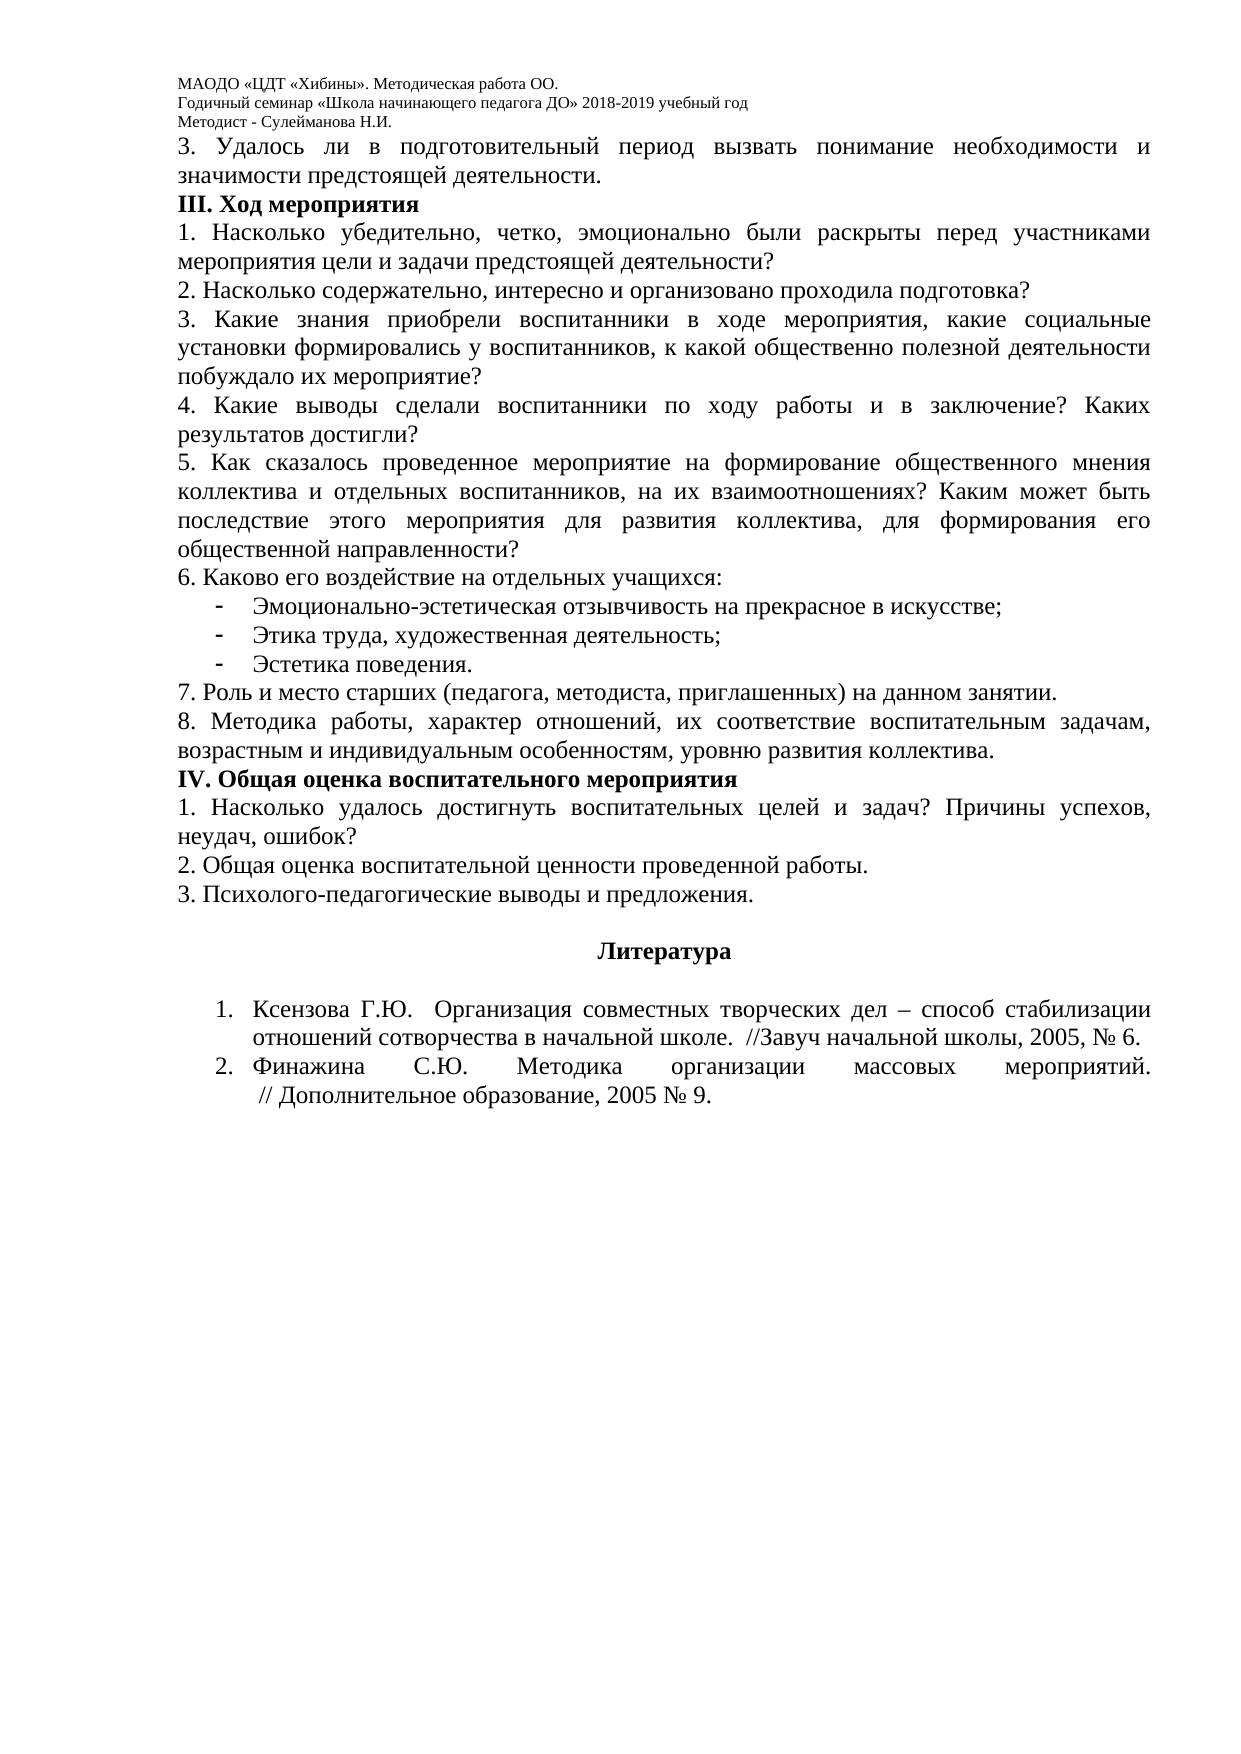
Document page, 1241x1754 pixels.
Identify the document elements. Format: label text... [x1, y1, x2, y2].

text 5. Как сказалось проведенное мероприятие на формирование общественного мнения коллектива и отдельных воспитанников, на их взаимоотношениях? Каким может быть последствие этого мероприятия для развития коллектива, для формирования его общественной направленности? [177, 447, 1152, 562]
text 8. Методика работы, характер отношений, их соответствие воспитательным задачам, возрастным и индивидуальным особенностям, уровню развития коллектива. [177, 706, 1152, 764]
list Финажина С.Ю. Методика организации массовых мероприятий. // Дополнительное образование, 2005 № 9. [215, 1051, 1152, 1109]
text IV. Общая оценка воспитательного мероприятия [177, 764, 1152, 792]
text 4. Какие выводы сделали воспитанники по ходу работы и в заключение? Каких результатов достигли? [177, 390, 1152, 447]
text Литература [177, 936, 1152, 965]
text 6. Каково его воздействие на отдельных учащихся: [177, 562, 1152, 591]
text 2. Общая оценка воспитательной ценности проведенной работы. [177, 850, 1152, 879]
text III. Ход мероприятия [177, 189, 1152, 217]
text 3. Удалось ли в подготовительный период вызвать понимание необходимости и значимости предстоящей деятельности. [177, 131, 1152, 189]
text 3. Психолого-педагогические выводы и предложения. [177, 879, 1152, 907]
list Эмоционально-эстетическая отзывчивость на прекрасное в искусстве; [215, 591, 1152, 620]
text 1. Насколько удалось достигнуть воспитательных целей и задач? Причины успехов, неудач, ошибок? [177, 792, 1152, 850]
text 1. Насколько убедительно, четко, эмоционально были раскрыты перед участниками мероприятия цели и задачи предстоящей деятельности? [177, 217, 1152, 275]
text 3. Какие знания приобрели воспитанники в ходе мероприятия, какие социальные установки формировались у воспитанников, к какой общественно полезной деятельности побуждало их мероприятие? [177, 304, 1152, 390]
list Ксензова Г.Ю. Организация совместных творческих дел – способ стабилизации отношений сотворчества в начальной школе. //Завуч начальной школы, 2005, № 6. [215, 994, 1152, 1051]
text 7. Роль и место старших (педагога, методиста, приглашенных) на данном занятии. [177, 677, 1152, 706]
list Эстетика поведения. [215, 649, 1152, 677]
text 2. Насколько содержательно, интересно и организовано проходила подготовка? [177, 275, 1152, 304]
list Этика труда, художественная деятельность; [215, 620, 1152, 649]
